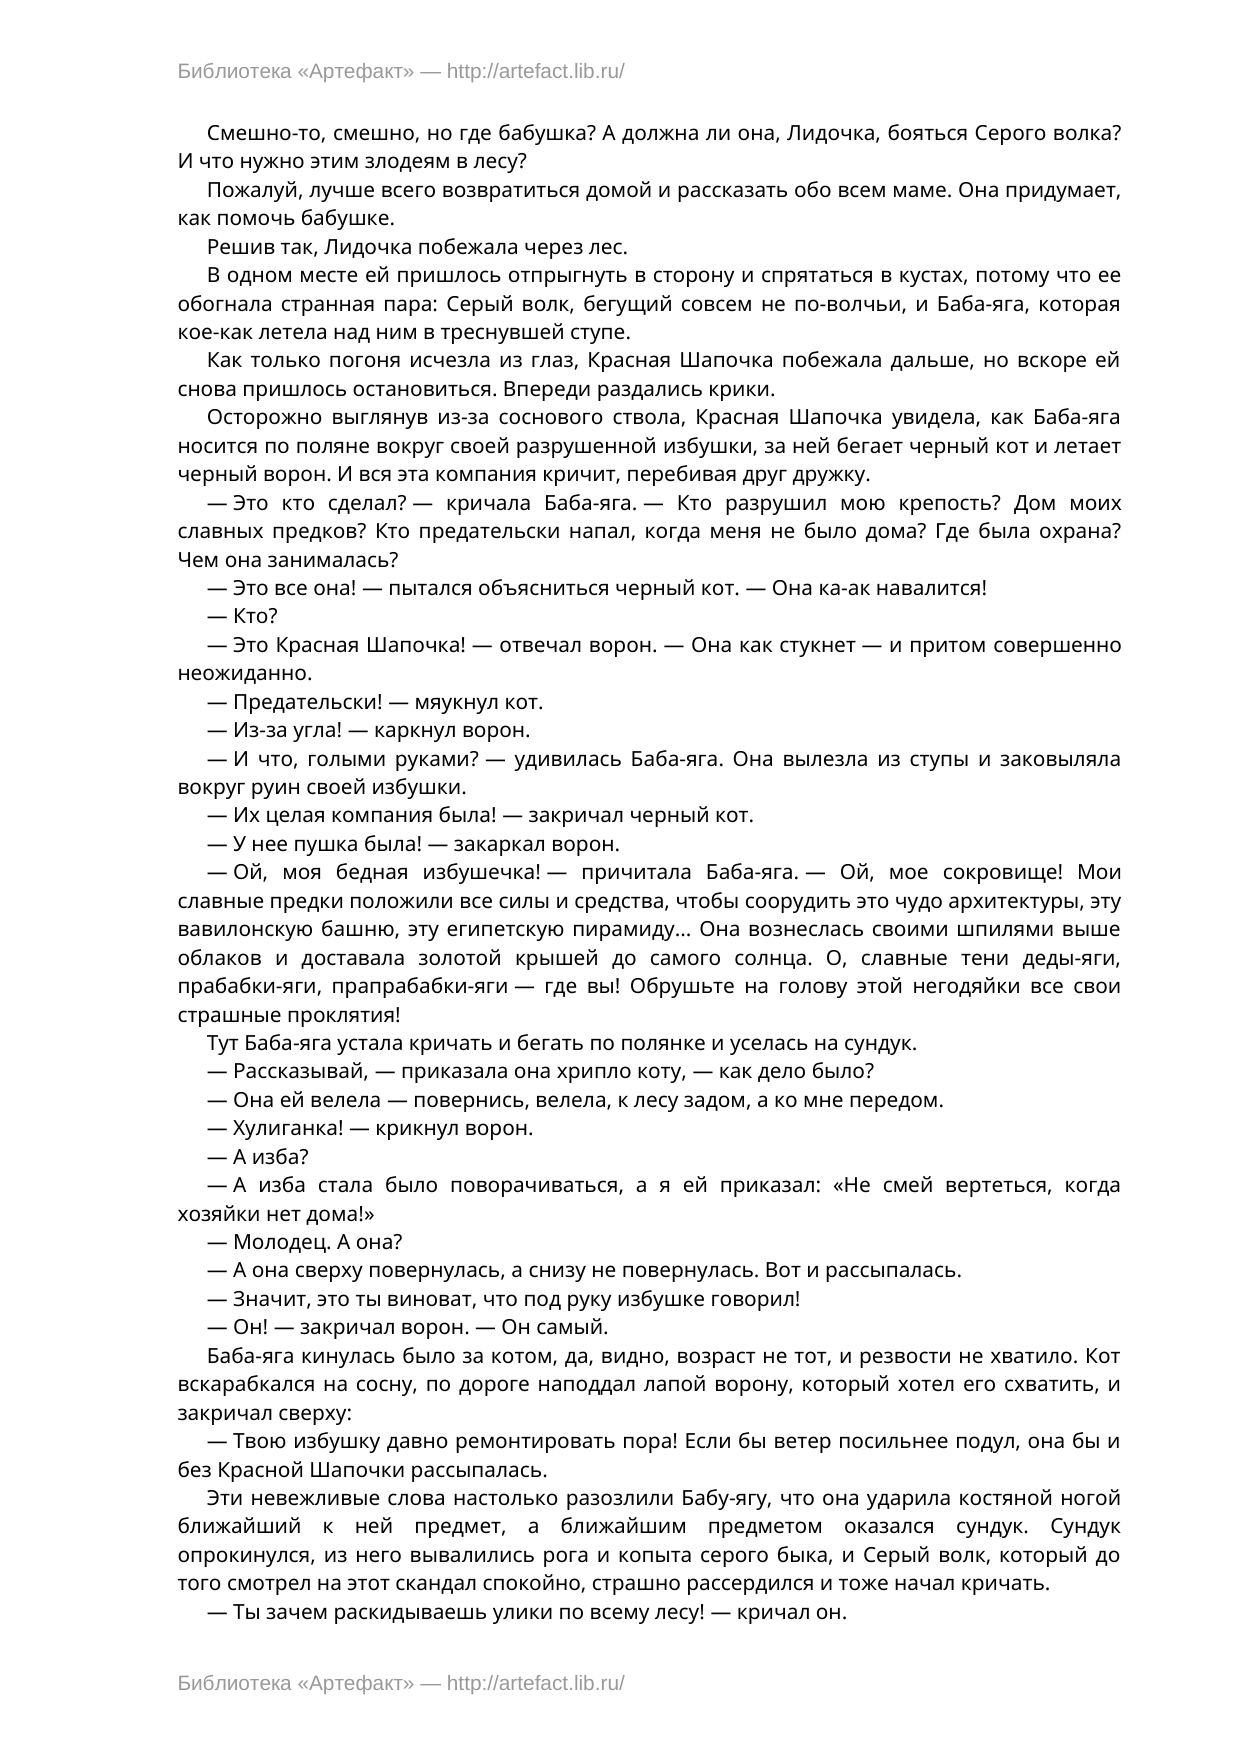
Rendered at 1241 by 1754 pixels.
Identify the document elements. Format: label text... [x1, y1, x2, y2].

text — А изба стала было поворачиваться, а я ей приказал: «Не смей вертеться, когда хозяйки нет дома!» [177, 1170, 1122, 1227]
text Осторожно выглянув из-за соснового ствола, Красная Шапочка увидела, как Баба-яга носится по поляне вокруг своей разрушенной избушки, за ней бегает черный кот и летает черный ворон. И вся эта компания кричит, перебивая друг дружку. [177, 402, 1122, 488]
text — Твою избушку давно ремонтировать пора! Если бы ветер посильнее подул, она бы и без Красной Шапочки рассыпалась. [177, 1426, 1122, 1483]
text Эти невежливые слова настолько разозлили Бабу-ягу, что она ударила костяной ногой ближайший к ней предмет, а ближайшим предметом оказался сундук. Сундук опрокинулся, из него вывалились рога и копыта серого быка, и Серый волк, который до того смотрел на этот скандал спокойно, страшно рассердился и тоже начал кричать. [177, 1483, 1122, 1597]
text — Это Красная Шапочка! — отвечал ворон. — Она как стукнет — и притом совершенно неожиданно. [177, 630, 1122, 687]
text — Ты зачем раскидываешь улики по всему лесу! — кричал он. [177, 1597, 1122, 1625]
text — И что, голыми руками? — удивилась Баба-яга. Она вылезла из ступы и заковыляла вокруг руин своей избушки. [177, 744, 1122, 801]
text Пожалуй, лучше всего возвратиться домой и рассказать обо всем маме. Она придумает, как помочь бабушке. [177, 175, 1122, 232]
text — Хулиганка! — крикнул ворон. [177, 1113, 1122, 1142]
text Тут Баба-яга устала кричать и бегать по полянке и уселась на сундук. [177, 1028, 1122, 1057]
text — А изба? [177, 1142, 1122, 1170]
text — Из-за угла! — каркнул ворон. [177, 715, 1122, 744]
text — Она ей велела — повернись, велела, к лесу задом, а ко мне передом. [177, 1085, 1122, 1113]
text Баба-яга кинулась было за котом, да, видно, возраст не тот, и резвости не хватило. Кот вскарабкался на сосну, по дороге наподдал лапой ворону, который хотел его схватить, и закричал сверху: [177, 1341, 1122, 1426]
text В одном месте ей пришлось отпрыгнуть в сторону и спрятаться в кустах, потому что ее обогнала странная пара: Серый волк, бегущий совсем не по-волчьи, и Баба-яга, которая кое-как летела над ним в треснувшей ступе. [177, 260, 1122, 346]
text — Это кто сделал? — кричала Баба-яга. — Кто разрушил мою крепость? Дом моих славных предков? Кто предательски напал, когда меня не было дома? Где была охрана? Чем она занималась? [177, 488, 1122, 573]
text — А она сверху повернулась, а снизу не повернулась. Вот и рассыпалась. [177, 1256, 1122, 1284]
text — Их целая компания была! — закричал черный кот. [177, 801, 1122, 829]
text — Это все она! — пытался объясниться черный кот. — Она ка-ак навалится! [177, 573, 1122, 602]
text — Молодец. А она? [177, 1227, 1122, 1256]
text — Предательски! — мяукнул кот. [177, 687, 1122, 715]
text — Рассказывай, — приказала она хрипло коту, — как дело было? [177, 1057, 1122, 1085]
text — Ой, моя бедная избушечка! — причитала Баба-яга. — Ой, мое сокровище! Мои славные предки положили все силы и средства, чтобы соорудить это чудо архитектуры, эту вавилонскую башню, эту египетскую пирамиду... Она вознеслась своими шпилями выше облаков и доставала золотой крышей до самого солнца. О, славные тени деды-яги, прабабки-яги, прапрабабки-яги — где вы! Обрушьте на голову этой негодяйки все свои страшные проклятия! [177, 857, 1122, 1028]
text — Он! — закричал ворон. — Он самый. [177, 1312, 1122, 1341]
text — Значит, это ты виноват, что под руку избушке говорил! [177, 1284, 1122, 1312]
text Смешно-то, смешно, но где бабушка? А должна ли она, Лидочка, бояться Серого волка? И что нужно этим злодеям в лесу? [177, 118, 1122, 175]
text — У нее пушка была! — закаркал ворон. [177, 829, 1122, 857]
text Как только погоня исчезла из глаз, Красная Шапочка побежала дальше, но вскоре ей снова пришлось остановиться. Впереди раздались крики. [177, 346, 1122, 402]
text — Кто? [177, 602, 1122, 630]
text Решив так, Лидочка побежала через лес. [177, 232, 1122, 260]
